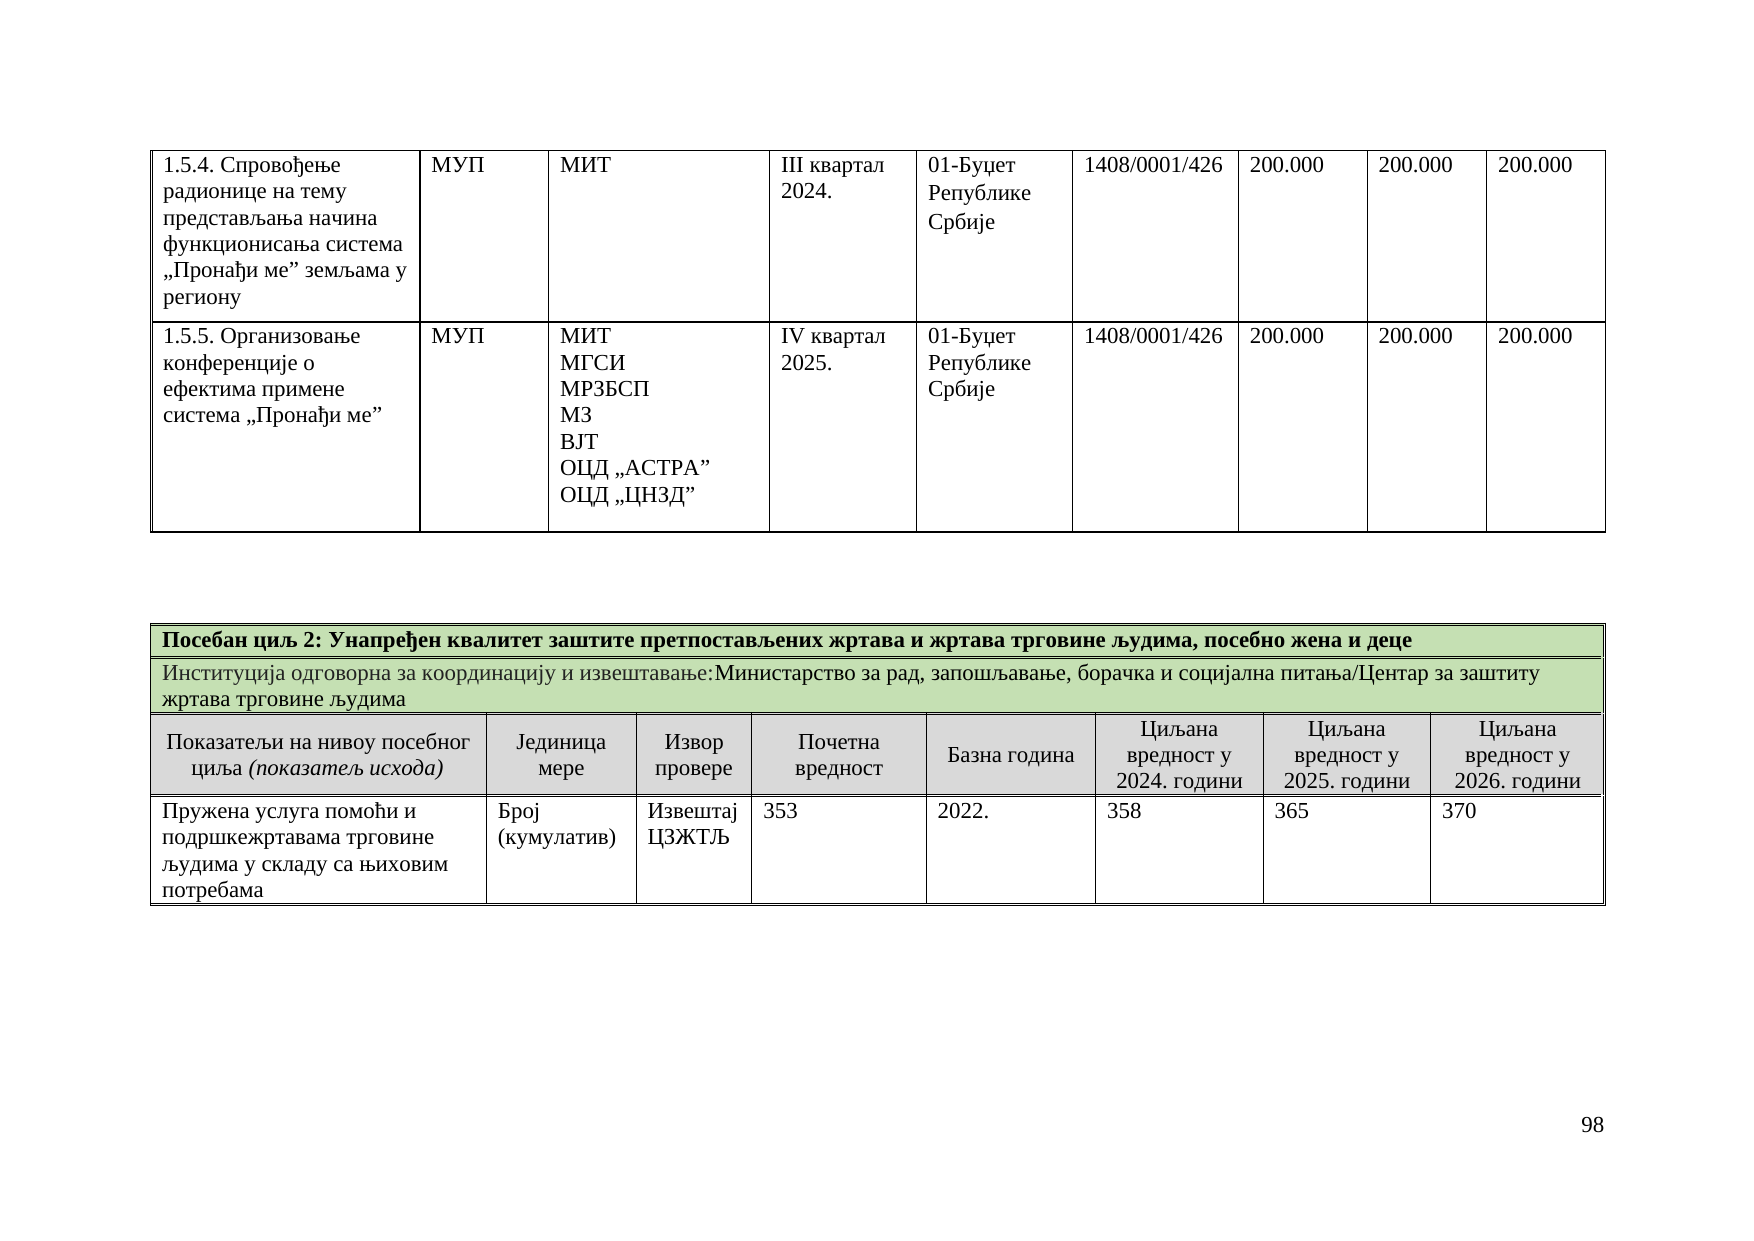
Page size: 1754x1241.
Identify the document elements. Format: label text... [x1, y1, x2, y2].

table_cell Базна година [927, 715, 1095, 794]
table_cell 200.000 [1487, 151, 1605, 321]
table_cell IV квартал 2025. [770, 323, 916, 531]
table_cell 2022. [927, 797, 1095, 902]
table_cell III квартал 2024. [770, 151, 916, 321]
table_cell 200.000 [1368, 323, 1486, 531]
table_cell 200.000 [1239, 151, 1367, 321]
table_cell Извештај ЦЗЖТЉ [637, 797, 751, 902]
table_cell Јединица мере [487, 715, 636, 794]
table_cell 200.000 [1368, 151, 1486, 321]
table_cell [917, 151, 1072, 321]
table_cell 200.000 [1239, 323, 1367, 531]
table_cell МИТ [549, 151, 769, 321]
table_cell Извор провере [637, 715, 751, 794]
table_cell 370 [1431, 794, 1604, 902]
table_cell Циљaна вредност у 2025. години [1264, 715, 1430, 794]
table_cell 353 [752, 797, 926, 902]
table_cell 200.000 [1487, 323, 1605, 531]
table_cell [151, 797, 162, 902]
table_header Посебан циљ 2: Унапређен квалитет заштите претпостављених жртава и жртава трговине људима, посебно жена и деце [151, 626, 1603, 656]
table_cell Број (кумулатив) [487, 797, 636, 902]
table_cell 01-Буџет Републике Србије [917, 323, 1072, 531]
table_cell МИТ МГСИ МРЗБСП МЗ ВЈТ ОЦД „АСТРА” ОЦД „ЦНЗД” [549, 323, 769, 531]
table_cell 365 [1264, 797, 1430, 902]
table_cell МУП [421, 151, 548, 321]
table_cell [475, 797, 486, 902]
table_cell Циљaна вредност у 2024. години [1096, 715, 1263, 794]
table_cell Институција одговорна за координацију и извештавање:Министарство за рад, запошљавање, борачка и социјална питања/Центар за заштиту жртава трговине људима [151, 656, 1604, 712]
table_cell 1.5.4. Спровођење радионице на тему представљања начина функционисања система „Пронађи ме” земљама у региону [153, 151, 419, 321]
table_cell Циљaна вредност у 2026. години [1431, 712, 1603, 794]
table_cell 1408/0001/426 [1073, 151, 1238, 321]
table_cell МУП [421, 323, 548, 531]
table_cell Почетна вредност [752, 715, 926, 794]
table_cell Показатељи на нивоу посебног циља (показатељ исхода) [151, 715, 486, 794]
table_cell 358 [1096, 797, 1263, 902]
table_cell 1408/0001/426 [1073, 323, 1238, 531]
table_cell 1.5.5. Организовање конференције о ефектима примене система „Пронађи ме” [153, 323, 419, 531]
